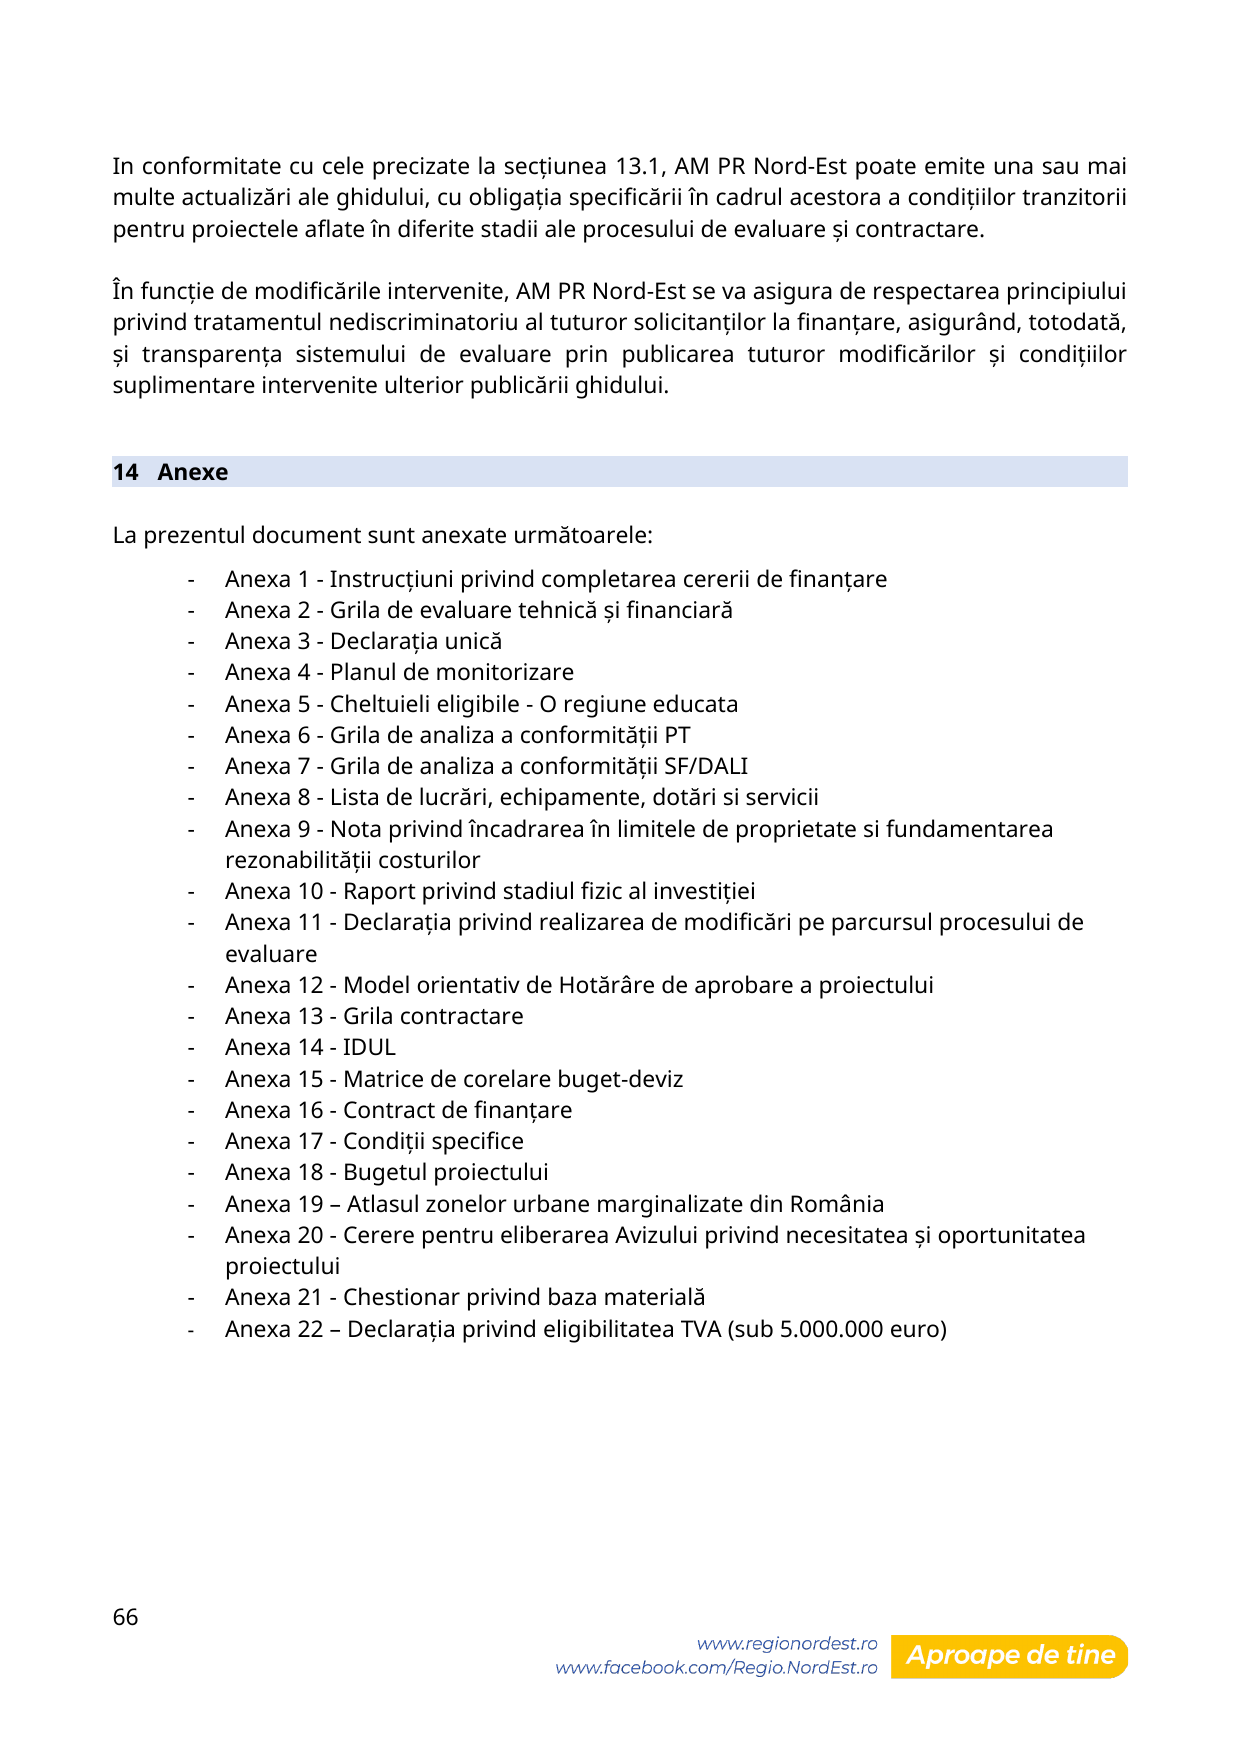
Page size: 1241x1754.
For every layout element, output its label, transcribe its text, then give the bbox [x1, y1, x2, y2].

list Anexa 20 - Cerere pentru eliberarea Avizului privind necesitatea și oportunitatea proiectului [187, 1219, 1128, 1281]
subtitle Anexe [112, 456, 1128, 487]
list Anexa 22 – Declarația privind eligibilitatea TVA (sub 5.000.000 euro) [187, 1312, 1128, 1344]
list Anexa 13 - Grila contractare [187, 1000, 1128, 1031]
picture [541, 1632, 1129, 1681]
list Anexa 7 - Grila de analiza a conformității SF/DALI [187, 750, 1128, 781]
list Anexa 18 - Bugetul proiectului [187, 1156, 1128, 1187]
list Anexa 16 - Contract de finanțare [187, 1094, 1128, 1125]
list Anexa 8 - Lista de lucrări, echipamente, dotări si servicii [187, 781, 1128, 812]
text La prezentul document sunt anexate următoarele: [112, 519, 1128, 550]
list Anexa 9 - Nota privind încadrarea în limitele de proprietate si fundamentarea rezonabilității costurilor [187, 812, 1128, 875]
list Anexa 3 - Declarația unică [187, 625, 1128, 656]
list Anexa 1 - Instrucțiuni privind completarea cererii de finanțare [187, 562, 1128, 594]
text În funcție de modificările intervenite, AM PR Nord-Est se va asigura de respectarea principiului privind tratamentul nediscriminatoriu al tuturor solicitanților la finanțare, asigurând, totodată, și transparența sistemului de evaluare prin publicarea tuturor modificărilor și condițiilor suplimentare intervenite ulterior publicării ghidului. [112, 275, 1128, 400]
text In conformitate cu cele precizate la secțiunea 13.1, AM PR Nord-Est poate emite una sau mai multe actualizări ale ghidului, cu obligația specificării în cadrul acestora a condițiilor tranzitorii pentru proiectele aflate în diferite stadii ale procesului de evaluare și contractare. [112, 150, 1128, 244]
list Anexa 2 - Grila de evaluare tehnică și financiară [187, 594, 1128, 625]
list Anexa 6 - Grila de analiza a conformității PT [187, 719, 1128, 750]
list Anexa 19 – Atlasul zonelor urbane marginalizate din România [187, 1187, 1128, 1219]
list Anexa 11 - Declarația privind realizarea de modificări pe parcursul procesului de evaluare [187, 906, 1128, 969]
list Anexa 12 - Model orientativ de Hotărâre de aprobare a proiectului [187, 969, 1128, 1000]
list Anexa 17 - Condiții specifice [187, 1125, 1128, 1156]
list Anexa 21 - Chestionar privind baza materială [187, 1281, 1128, 1312]
list Anexa 14 - IDUL [187, 1031, 1128, 1062]
list Anexa 15 - Matrice de corelare buget-deviz [187, 1062, 1128, 1094]
list Anexa 5 - Cheltuieli eligibile - O regiune educata [187, 687, 1128, 719]
list Anexa 4 - Planul de monitorizare [187, 656, 1128, 687]
list Anexa 10 - Raport privind stadiul fizic al investiției [187, 875, 1128, 906]
